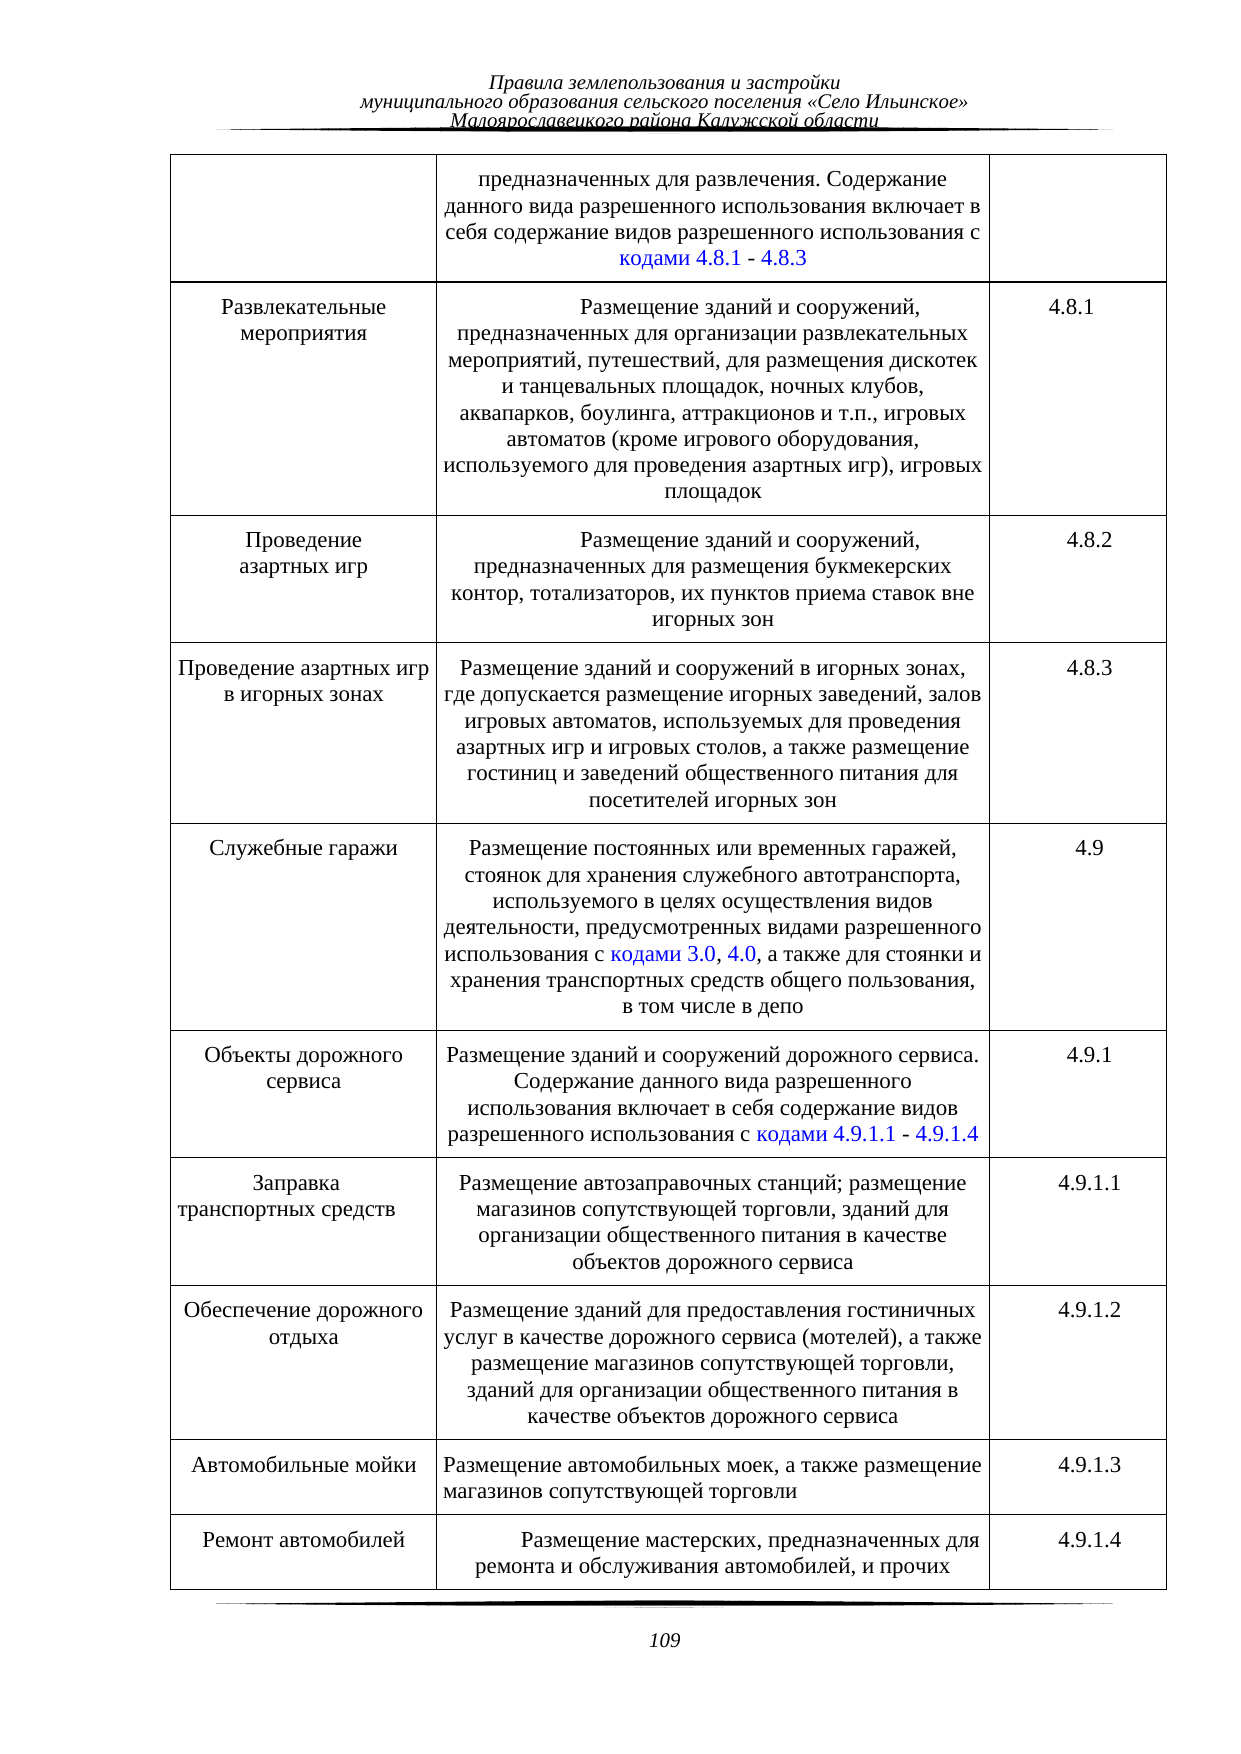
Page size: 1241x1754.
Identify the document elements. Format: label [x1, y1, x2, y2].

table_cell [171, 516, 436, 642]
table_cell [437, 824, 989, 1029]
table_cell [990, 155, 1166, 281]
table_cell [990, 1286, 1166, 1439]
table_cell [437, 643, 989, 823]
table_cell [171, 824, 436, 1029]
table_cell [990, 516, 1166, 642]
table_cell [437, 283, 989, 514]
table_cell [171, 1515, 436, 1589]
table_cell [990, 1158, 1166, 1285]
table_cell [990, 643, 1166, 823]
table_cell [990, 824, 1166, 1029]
picture [215, 1600, 1113, 1608]
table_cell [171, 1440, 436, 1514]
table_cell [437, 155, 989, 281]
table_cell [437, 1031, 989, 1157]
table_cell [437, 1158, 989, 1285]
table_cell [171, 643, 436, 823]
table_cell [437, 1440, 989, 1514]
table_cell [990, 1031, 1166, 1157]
picture [215, 125, 1113, 134]
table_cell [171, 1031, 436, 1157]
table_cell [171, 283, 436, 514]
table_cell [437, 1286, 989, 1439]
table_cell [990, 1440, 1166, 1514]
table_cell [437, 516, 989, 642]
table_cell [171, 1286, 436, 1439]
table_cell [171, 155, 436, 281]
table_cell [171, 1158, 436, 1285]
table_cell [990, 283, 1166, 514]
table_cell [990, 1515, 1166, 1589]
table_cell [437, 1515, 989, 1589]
